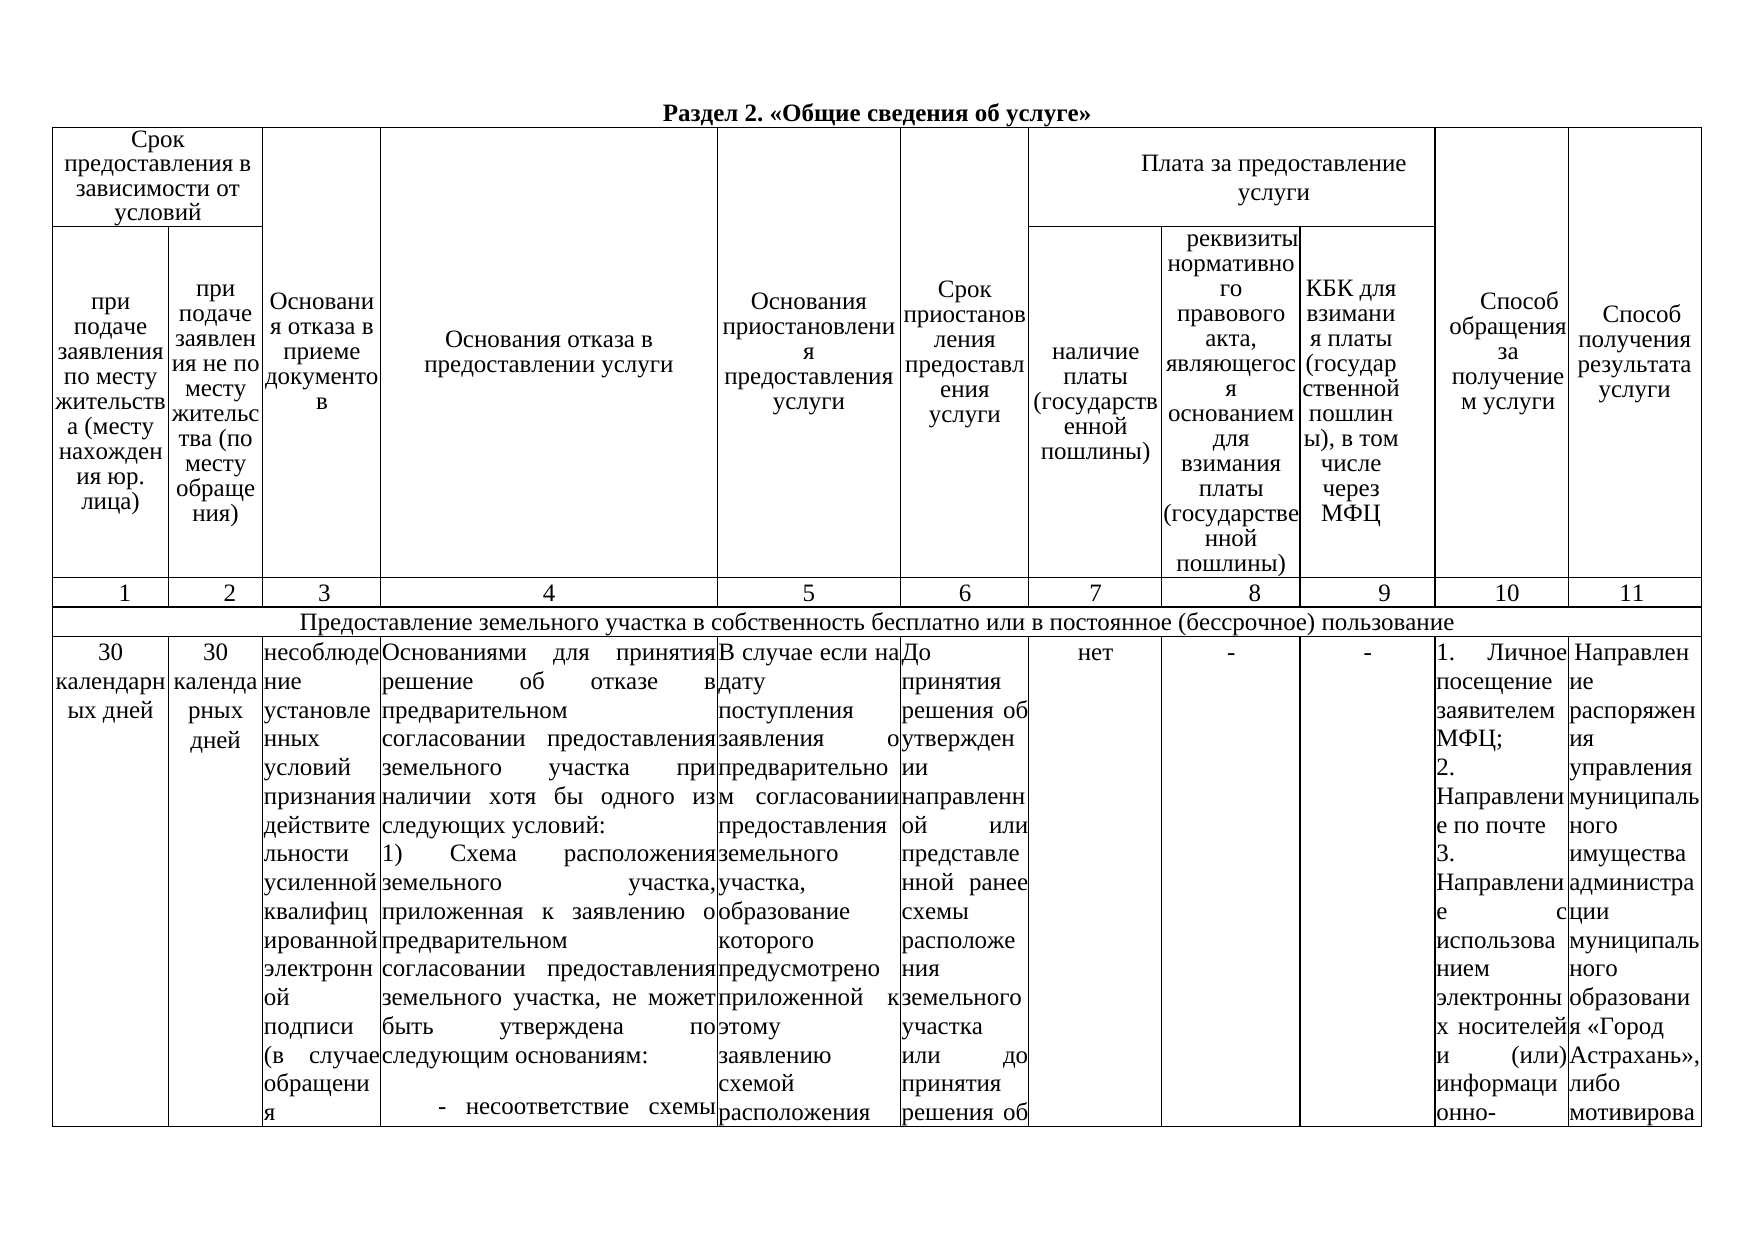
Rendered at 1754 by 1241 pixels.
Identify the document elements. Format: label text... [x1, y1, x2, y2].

table_cell при подаче заявления не по месту жительства (по месту обращения) [169, 227, 262, 577]
table_cell 11 [1569, 578, 1701, 606]
table_header Плата за предоставление услуги [1029, 128, 1434, 226]
table_cell 7 [1029, 578, 1161, 606]
table_cell 4 [381, 578, 717, 606]
table_cell Предоставление земельного участка в собственность бесплатно или в постоянное (бессрочное) пользование [53, 608, 1701, 636]
table_header Способ обращения за получением услуги [1436, 128, 1568, 577]
table_header Основания отказа в приеме документов [263, 128, 380, 577]
table_cell 8 [1162, 578, 1299, 606]
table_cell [1436, 637, 1568, 1126]
table_cell 2 [169, 578, 262, 606]
table_cell 10 [1436, 578, 1568, 606]
table_cell - [1301, 637, 1434, 1126]
table_cell 3 [263, 578, 380, 606]
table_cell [901, 637, 1028, 1126]
table_header Срок предоставления в зависимости от условий [53, 128, 262, 226]
table_header Основания приостановления предоставления услуги [718, 128, 900, 577]
table_cell при подаче заявления по месту жительства (месту нахождения юр. лица) [53, 227, 168, 577]
table_cell 9 [1301, 578, 1434, 606]
table_cell реквизиты нормативного правового акта, являющегося основанием для взимания платы (государственной пошлины) [1162, 227, 1299, 577]
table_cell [263, 637, 380, 1126]
table_cell КБК для взимания платы (государственной пошлины), в том числе через МФЦ [1301, 227, 1434, 577]
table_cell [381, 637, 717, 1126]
table_header Способ получения результата услуги [1569, 128, 1701, 577]
table_cell нет [1029, 637, 1161, 1126]
table_header Основания отказа в предоставлении услуги [381, 128, 717, 577]
table_cell - [1162, 637, 1299, 1126]
table_cell 1 [53, 578, 168, 606]
table_cell 6 [901, 578, 1028, 606]
table_cell 30 календарных дней [53, 637, 168, 1126]
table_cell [1569, 637, 1701, 1126]
table_cell наличие платы (государственной пошлины) [1029, 227, 1161, 577]
table_header Срок приостановления предоставления услуги [901, 128, 1028, 577]
table_cell 30 календарных дней [169, 637, 262, 1126]
table_cell 5 [718, 578, 900, 606]
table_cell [718, 637, 900, 1126]
text Раздел 2. «Общие сведения об услуге» [118, 98, 1636, 127]
